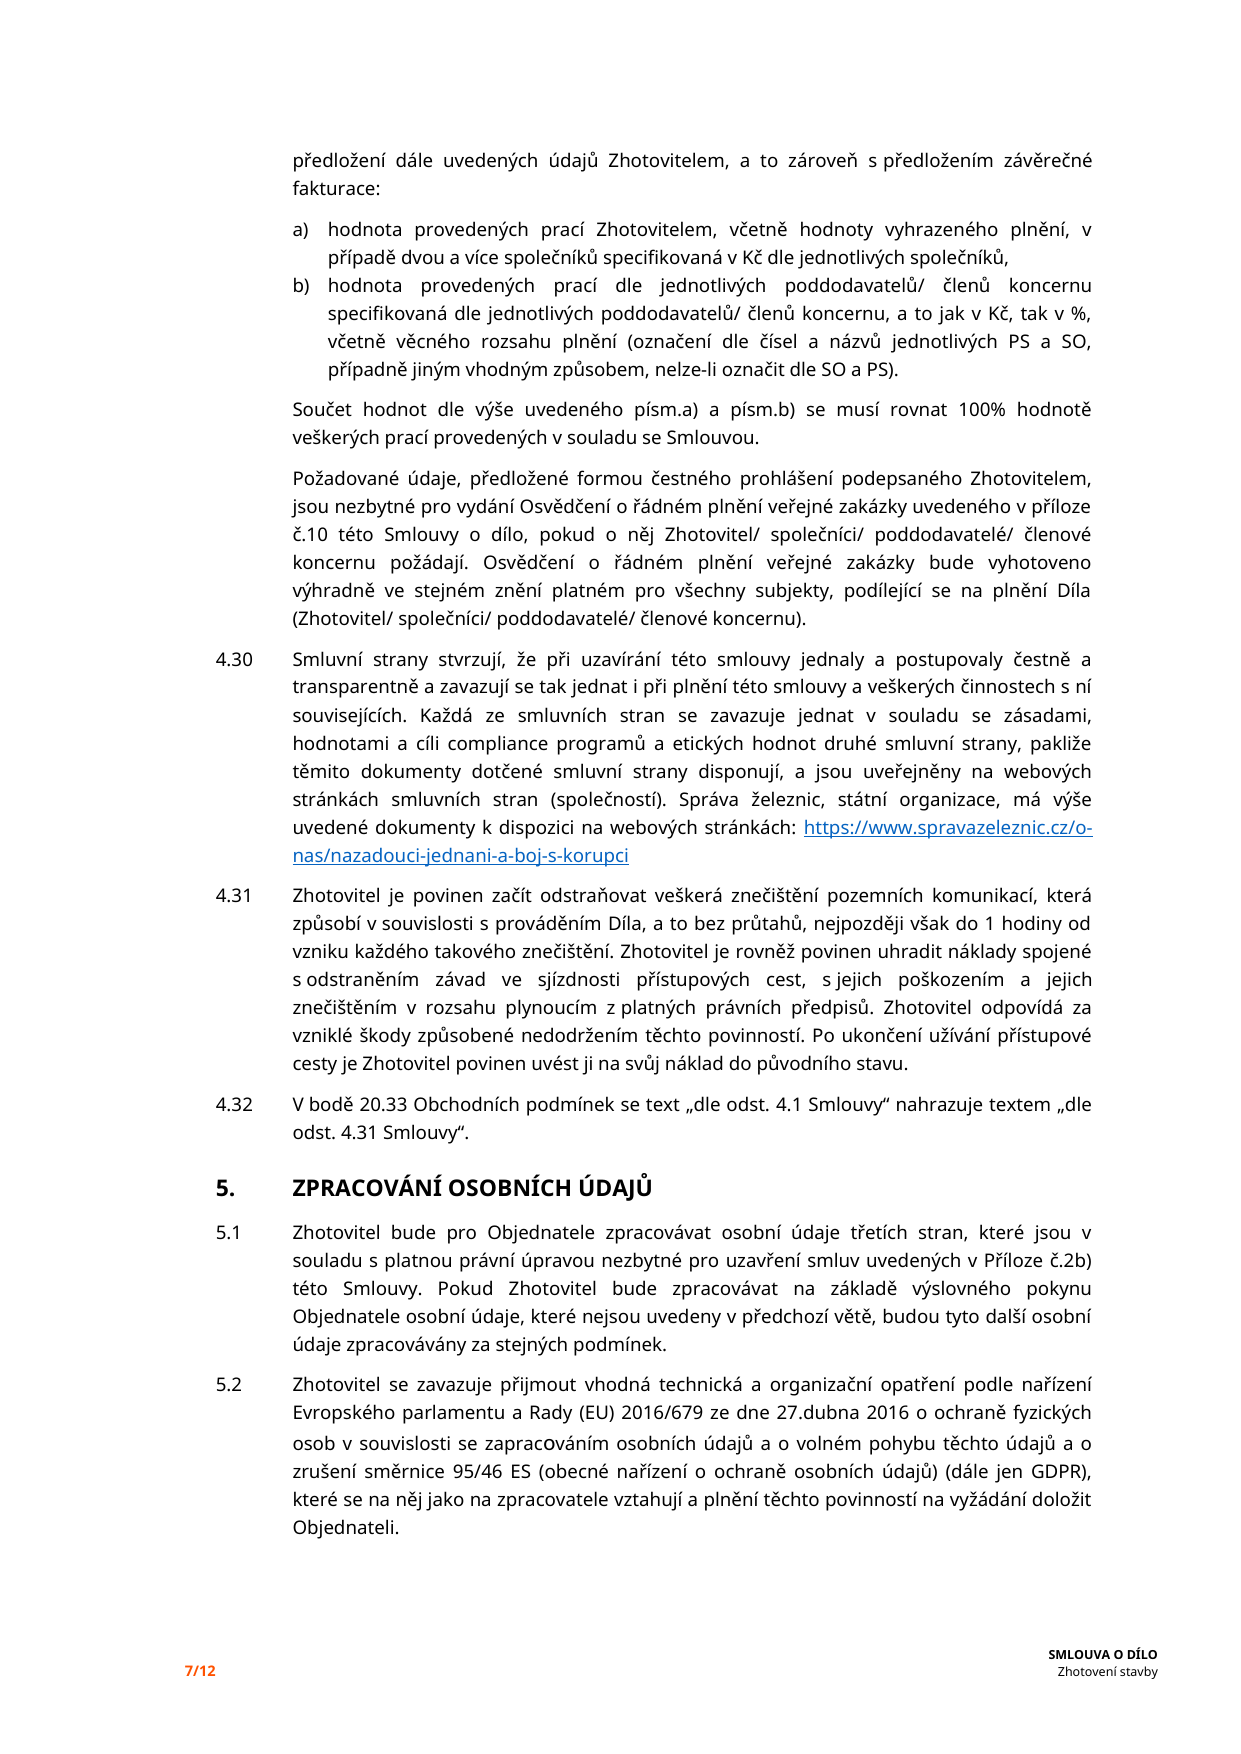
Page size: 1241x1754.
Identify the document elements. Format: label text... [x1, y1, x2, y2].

text Smluvní strany stvrzují, že při uzavírání této smlouvy jednaly a postupovaly čestně a transparentně a zavazují se tak jednat i při plnění této smlouvy a veškerých činnostech s ní souvisejících. Každá ze smluvních stran se zavazuje jednat v souladu se zásadami, hodnotami a cíli compliance programů a etických hodnot druhé smluvní strany, pakliže těmito dokumenty dotčené smluvní strany disponují, a jsou uveřejněny na webových stránkách smluvních stran (společností). Správa železnic, státní organizace, má výše uvedené dokumenty k dispozici na webových stránkách: https://www.spravazeleznic.cz/o-nas/nazadouci-jednani-a-boj-s-korupci [216, 646, 1093, 867]
text V bodě 20.33 Obchodních podmínek se text „dle odst. 4.1 Smlouvy“ nahrazuje textem „dle odst. 4.31 Smlouvy“. [216, 1091, 1093, 1145]
text ZPRACOVÁNÍ OSOBNÍCH ÚDAJŮ [216, 1172, 1093, 1203]
text Zhotovitel bude pro Objednatele zpracovávat osobní údaje třetích stran, které jsou v souladu s platnou právní úpravou nezbytné pro uzavření smluv uvedených v Příloze č.2b) této Smlouvy. Pokud Zhotovitel bude zpracovávat na základě výslovného pokynu Objednatele osobní údaje, které nejsou uvedeny v předchozí větě, budou tyto další osobní údaje zpracovávány za stejných podmínek. [216, 1219, 1093, 1357]
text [216, 147, 1093, 201]
text Požadované údaje, předložené formou čestného prohlášení podepsaného Zhotovitelem, jsou nezbytné pro vydání Osvědčení o řádném plnění veřejné zakázky uvedeného v příloze č.10 této Smlouvy o dílo, pokud o něj Zhotovitel/ společníci/ poddodavatelé/ členové koncernu požádají. Osvědčení o řádném plnění veřejné zakázky bude vyhotoveno výhradně ve stejném znění platném pro všechny subjekty, podílející se na plnění Díla (Zhotovitel/ společníci/ poddodavatelé/ členové koncernu). [292, 465, 1093, 631]
list hodnota provedených prací Zhotovitelem, včetně hodnoty vyhrazeného plnění, v případě dvou a více společníků specifikovaná v Kč dle jednotlivých společníků, [292, 216, 1093, 269]
text Zhotovitel se zavazuje přijmout vhodná technická a organizační opatření podle nařízení Evropského parlamentu a Rady (EU) 2016/679 ze dne 27.dubna 2016 o ochraně fyzických osob v souvislosti se zapracováním osobních údajů a o volném pohybu těchto údajů a o zrušení směrnice 95/46 ES (obecné nařízení o ochraně osobních údajů) (dále jen GDPR), které se na něj jako na zpracovatele vztahují a plnění těchto povinností na vyžádání doložit Objednateli. [216, 1372, 1093, 1540]
text hodnota provedených prací dle jednotlivých poddodavatelů/ členů koncernu specifikovaná dle jednotlivých poddodavatelů/ členů koncernu, a to jak v Kč, tak v %, včetně věcného rozsahu plnění (označení dle čísel a názvů jednotlivých PS a SO, případně jiným vhodným způsobem, nelze-li označit dle SO a PS). [292, 272, 1093, 382]
text Zhotovitel je povinen začít odstraňovat veškerá znečištění pozemních komunikací, která způsobí v souvislosti s prováděním Díla, a to bez průtahů, nejpozději však do 1 hodiny od vzniku každého takového znečištění. Zhotovitel je rovněž povinen uhradit náklady spojené s odstraněním závad ve sjízdnosti přístupových cest, s jejich poškozením a jejich znečištěním v rozsahu plynoucím z platných právních předpisů. Zhotovitel odpovídá za vzniklé škody způsobené nedodržením těchto povinností. Po ukončení užívání přístupové cesty je Zhotovitel povinen uvést ji na svůj náklad do původního stavu. [216, 882, 1093, 1076]
text Součet hodnot dle výše uvedeného písm.a) a písm.b) se musí rovnat 100% hodnotě veškerých prací provedených v souladu se Smlouvou. [292, 397, 1093, 450]
